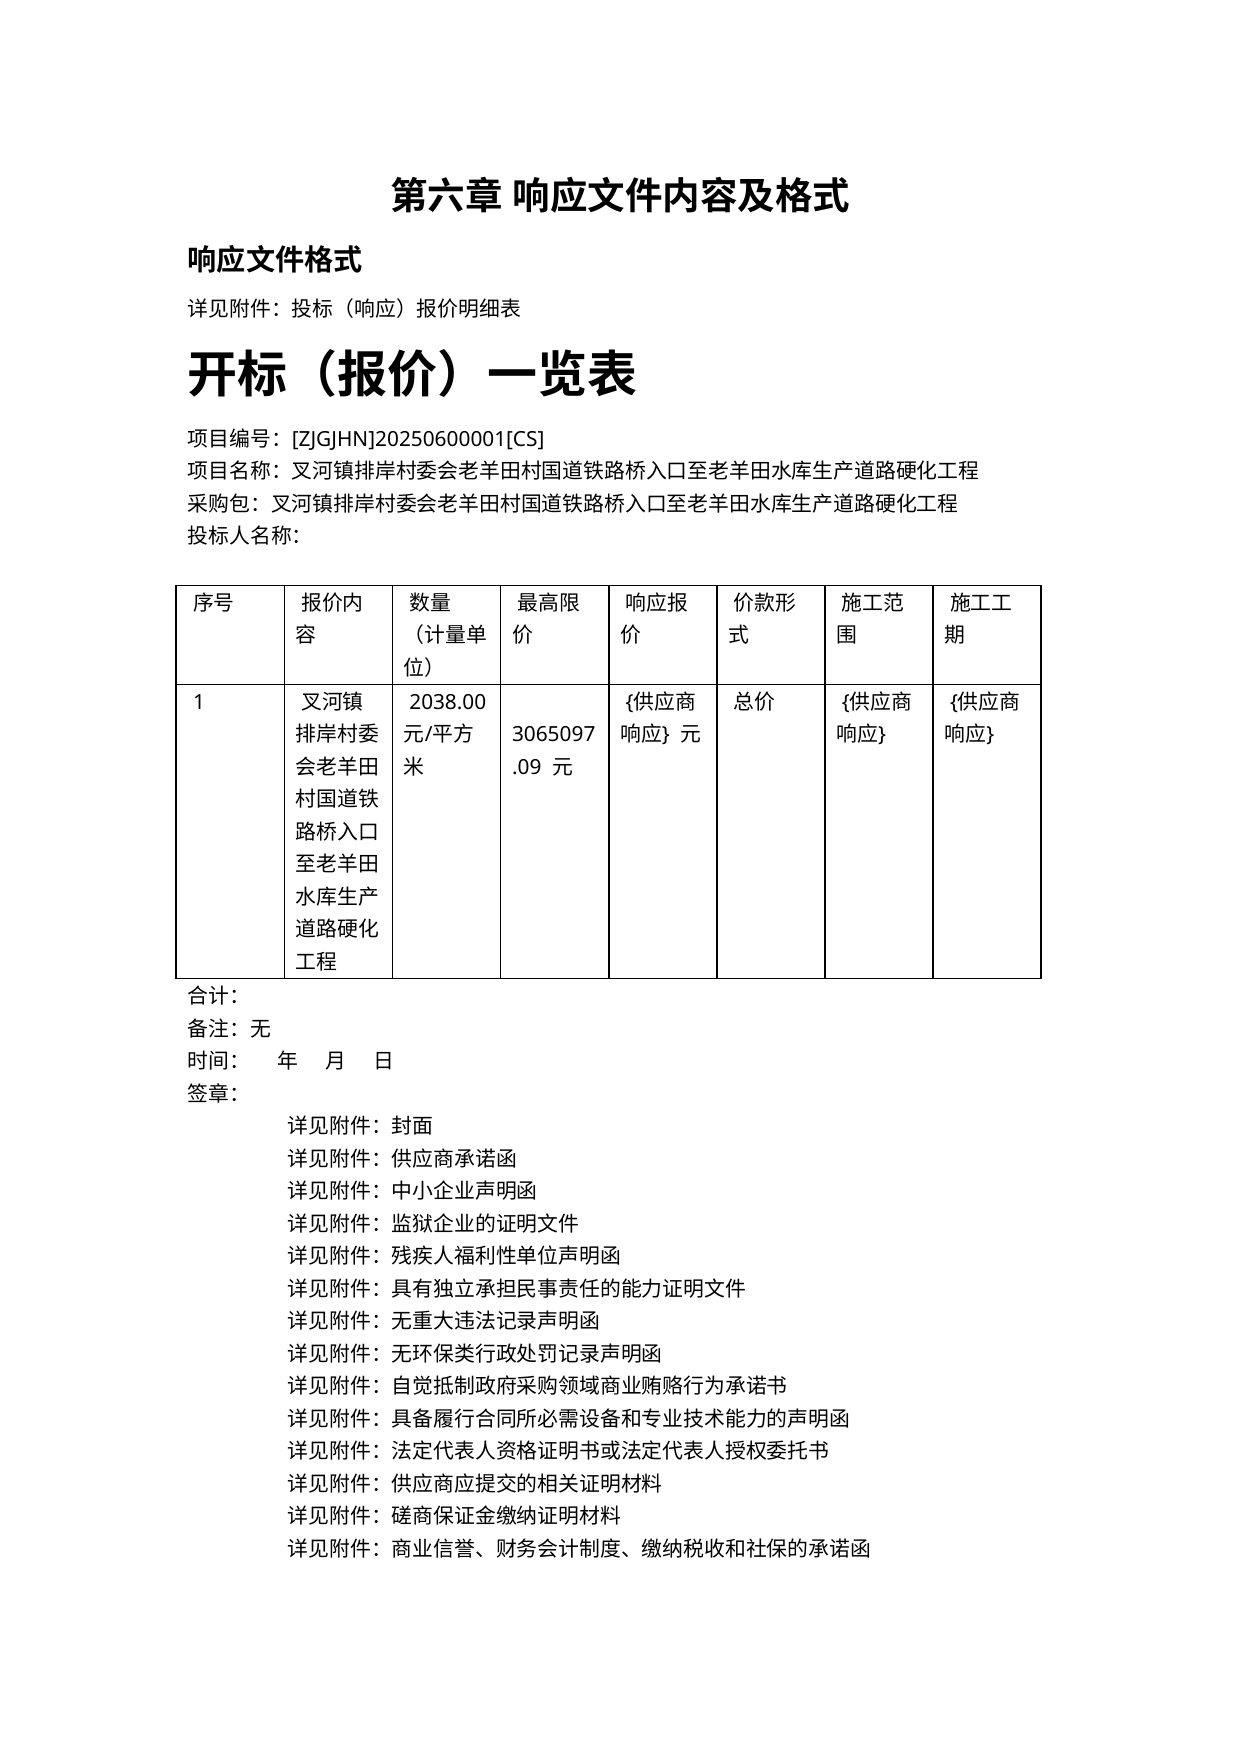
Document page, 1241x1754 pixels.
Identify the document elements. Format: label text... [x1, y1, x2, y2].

table_header 施工范围 [826, 586, 932, 683]
text 开标（报价）一览表 [187, 324, 1053, 422]
table_cell {供应商响应} 元 [610, 685, 716, 978]
text 项目编号：[ZJGJHN]20250600001[CS] [187, 422, 1053, 454]
text 合计： [187, 979, 1053, 1012]
table_header 序号 [177, 586, 284, 683]
text 详见附件：供应商应提交的相关证明材料 [187, 1467, 1053, 1499]
table_header 响应报价 [610, 586, 716, 683]
table_header 价款形式 [718, 586, 824, 683]
text 详见附件：投标（响应）报价明细表 [187, 292, 1053, 324]
table_cell 2038.00元/平方米 [393, 685, 500, 978]
text 详见附件：法定代表人资格证明书或法定代表人授权委托书 [187, 1434, 1053, 1467]
text 详见附件：具备履行合同所必需设备和专业技术能力的声明函 [187, 1402, 1053, 1434]
text 签章： [187, 1077, 1053, 1109]
text 详见附件：中小企业声明函 [187, 1174, 1053, 1207]
table_header 最高限价 [501, 586, 608, 683]
text 投标人名称： [187, 519, 1053, 552]
table_cell 1 [177, 685, 284, 978]
table_cell {供应商响应} [934, 685, 1040, 978]
text 详见附件：自觉抵制政府采购领域商业贿赂行为承诺书 [187, 1369, 1053, 1402]
text 时间： 年 月 日 [187, 1044, 1053, 1077]
text 第六章 响应文件内容及格式 [187, 162, 1053, 227]
text 详见附件：无重大违法记录声明函 [187, 1304, 1053, 1337]
table_header 报价内容 [285, 586, 392, 683]
table_cell 叉河镇排岸村委会老羊田村国道铁路桥入口至老羊田水库生产道路硬化工程 [285, 685, 392, 978]
text 详见附件：供应商承诺函 [187, 1142, 1053, 1174]
table_cell 总价 [718, 685, 824, 978]
text 详见附件：残疾人福利性单位声明函 [187, 1239, 1053, 1272]
text 详见附件：无环保类行政处罚记录声明函 [187, 1337, 1053, 1369]
table_header 数量（计量单位） [393, 586, 500, 683]
table_header 施工工期 [934, 586, 1040, 683]
text 采购包：叉河镇排岸村委会老羊田村国道铁路桥入口至老羊田水库生产道路硬化工程 [187, 487, 1053, 519]
text 详见附件：磋商保证金缴纳证明材料 [187, 1499, 1053, 1532]
text 响应文件格式 [187, 227, 1053, 292]
table_cell {供应商响应} [826, 685, 932, 978]
text 项目名称：叉河镇排岸村委会老羊田村国道铁路桥入口至老羊田水库生产道路硬化工程 [187, 454, 1053, 487]
text 详见附件：封面 [187, 1109, 1053, 1142]
text 备注：无 [187, 1012, 1053, 1044]
text 详见附件：具有独立承担民事责任的能力证明文件 [187, 1272, 1053, 1304]
table_cell 3065097.09 元 [501, 685, 608, 978]
text 详见附件：商业信誉、财务会计制度、缴纳税收和社保的承诺函 [187, 1532, 1053, 1564]
text 详见附件：监狱企业的证明文件 [187, 1207, 1053, 1239]
